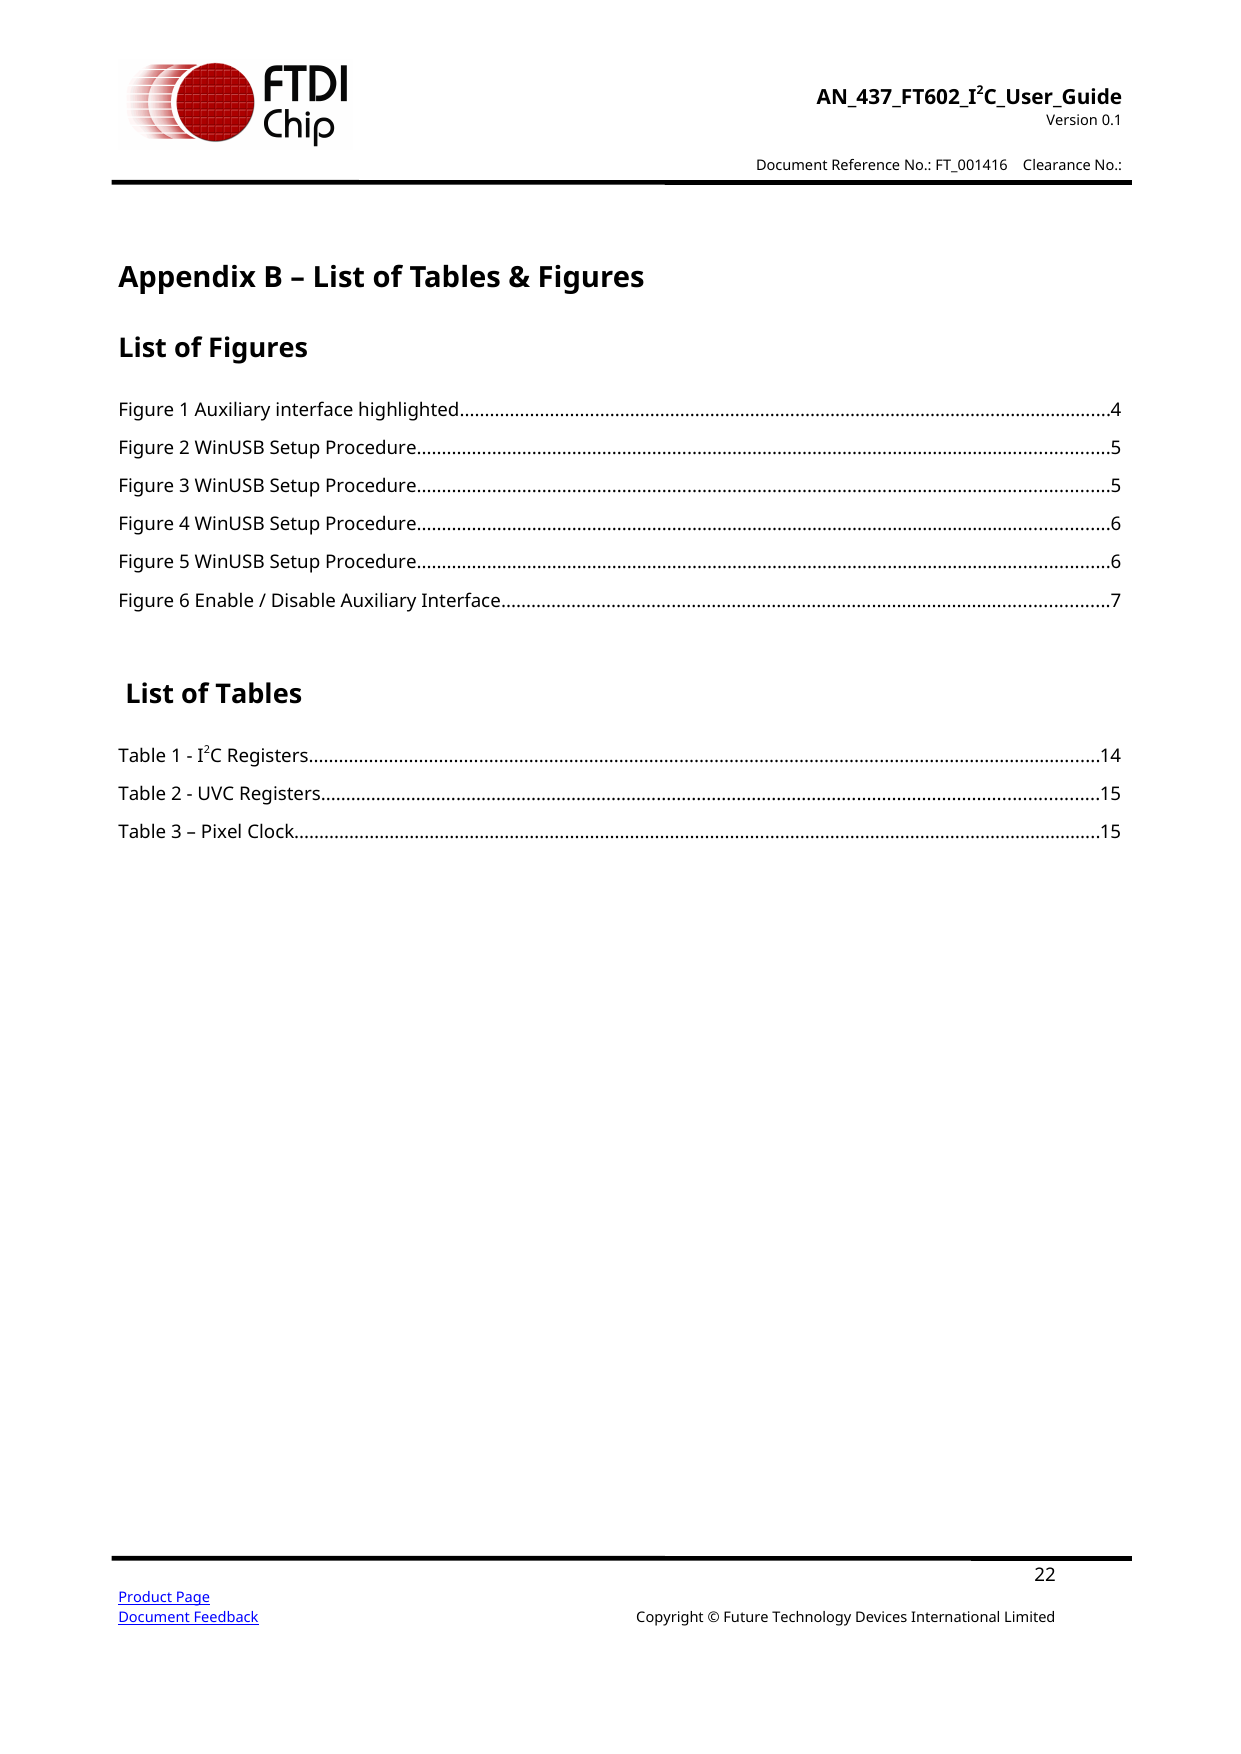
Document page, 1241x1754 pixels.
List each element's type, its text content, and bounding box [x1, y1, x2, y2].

text Figure 5 WinUSB Setup Procedure 6 [118, 549, 1122, 574]
text Figure 6 Enable / Disable Auxiliary Interface 7 [118, 587, 1122, 613]
subtitle List of Tables [118, 674, 1122, 711]
subtitle Appendix B – List of Tables & Figures [118, 256, 1122, 296]
text Figure 3 WinUSB Setup Procedure 5 [118, 472, 1122, 498]
subtitle List of Figures [118, 328, 1122, 365]
text Figure 1 Auxiliary interface highlighted 4 [118, 396, 1122, 421]
text Table 1 - I2C Registers 14 [118, 742, 1122, 768]
text Figure 4 WinUSB Setup Procedure 6 [118, 511, 1122, 536]
text Table 3 – Pixel Clock 15 [118, 818, 1122, 844]
text Table 2 - UVC Registers 15 [118, 780, 1122, 806]
picture [118, 59, 353, 150]
text Figure 2 WinUSB Setup Procedure 5 [118, 434, 1122, 460]
